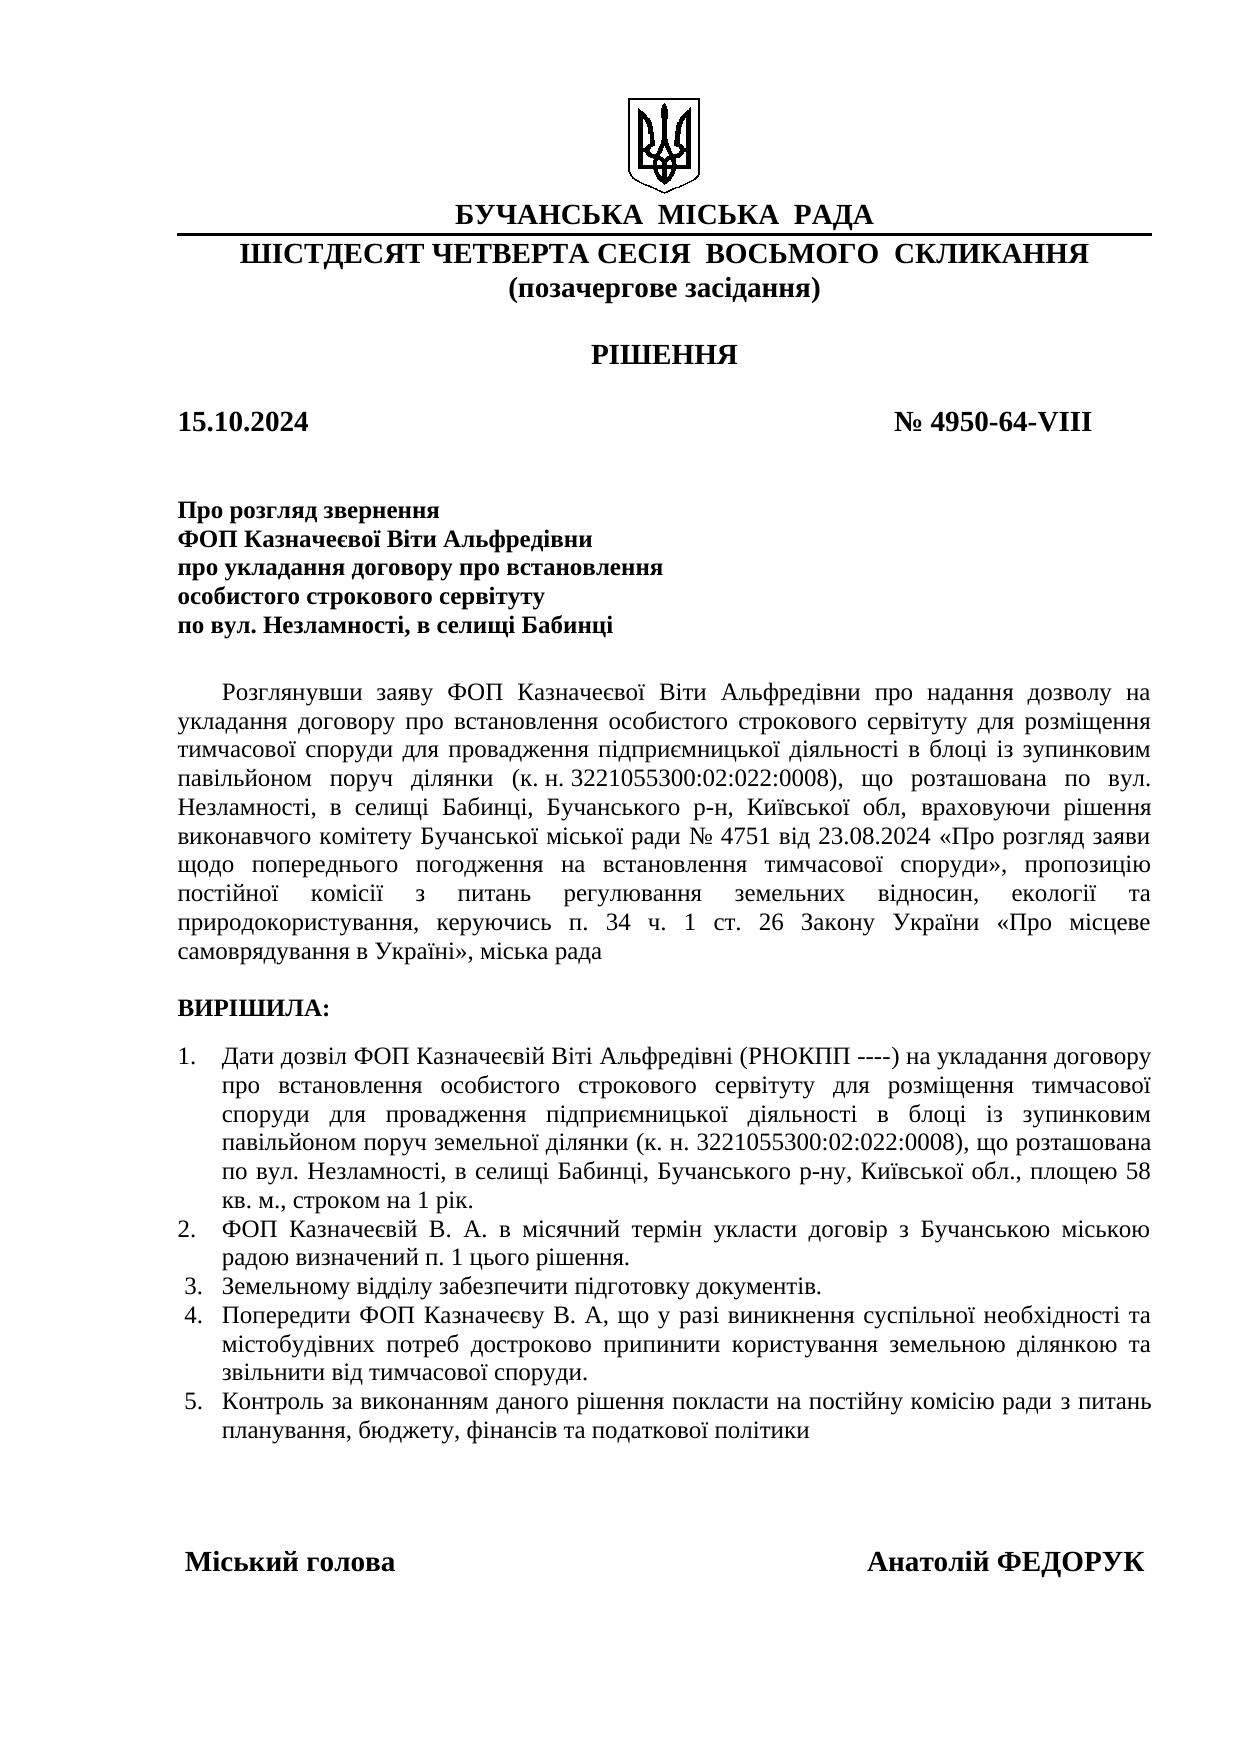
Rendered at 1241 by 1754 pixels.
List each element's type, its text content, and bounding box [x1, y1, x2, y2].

text Міський голова Анатолій ФЕДОРУК [177, 1544, 1152, 1578]
list ФОП Казначеєвій В. А. в місячний термін укласти договір з Бучанською міською радою визначений п. 1 цього рішення. [177, 1214, 1152, 1271]
list Дати дозвіл ФОП Казначеєвій Віті Альфредівні (РНОКПП ----) на укладання договору про встановлення особистого строкового сервітуту для розміщення тимчасової споруди для провадження підприємницької діяльності в блоці із зупинковим павільйоном поруч земельної ділянки (к. н. 3221055300:02:022:0008), що розташована по вул. Незламності, в селищі Бабинці, Бучанського р-ну, Київської обл., площею 58 кв. м., строком на 1 рік. [177, 1041, 1152, 1214]
text БУЧАНСЬКА МІСЬКА РАДА [177, 197, 1152, 233]
text про укладання договору про встановлення [177, 552, 1152, 581]
text 15.10.2024 № 4950-64-VІІІ [177, 404, 1152, 437]
text ШІСТДЕСЯТ ЧЕТВЕРТА СЕСІЯ ВОСЬМОГО СКЛИКАННЯ [177, 236, 1152, 270]
list Земельному відділу забезпечити підготовку документів. [184, 1271, 1152, 1300]
list Попередити ФОП Казначеєву В. А, що у разі виникнення суспільної необхідності та містобудівних потреб достроково припинити користування земельною ділянкою та звільнити від тимчасової споруди. [184, 1300, 1152, 1386]
list Контроль за виконанням даного рішення покласти на постійну комісію ради з питань планування, бюджету, фінансів та податкової політики [184, 1386, 1152, 1444]
text ФОП Казначеєвої Віти Альфредівни [177, 524, 1152, 552]
text ВИРІШИЛА: [177, 993, 1152, 1022]
text особистого строкового сервітуту [177, 581, 1152, 610]
text Розглянувши заяву ФОП Казначеєвої Віти Альфредівни про надання дозволу на укладання договору про встановлення особистого строкового сервітуту для розміщення тимчасової споруди для провадження підприємницької діяльності в блоці із зупинковим павільйоном поруч ділянки (к. н. 3221055300:02:022:0008), що розташована по вул. Незламності, в селищі Бабинці, Бучанського р-н, Київської обл, враховуючи рішення виконавчого комітету Бучанської міської ради № 4751 від 23.08.2024 «Про розгляд заяви щодо попереднього погодження на встановлення тимчасової споруди», пропозицію постійної комісії з питань регулювання земельних відносин, екології та природокористування, керуючись п. 34 ч. 1 ст. 26 Закону України «Про місцеве самоврядування в Україні», міська рада [177, 677, 1152, 964]
text (позачергове засідання) [177, 270, 1152, 303]
text по вул. Незламності, в селищі Бабинці [177, 610, 1152, 639]
text РІШЕННЯ [177, 337, 1152, 370]
text Про розгляд звернення [177, 495, 1152, 524]
